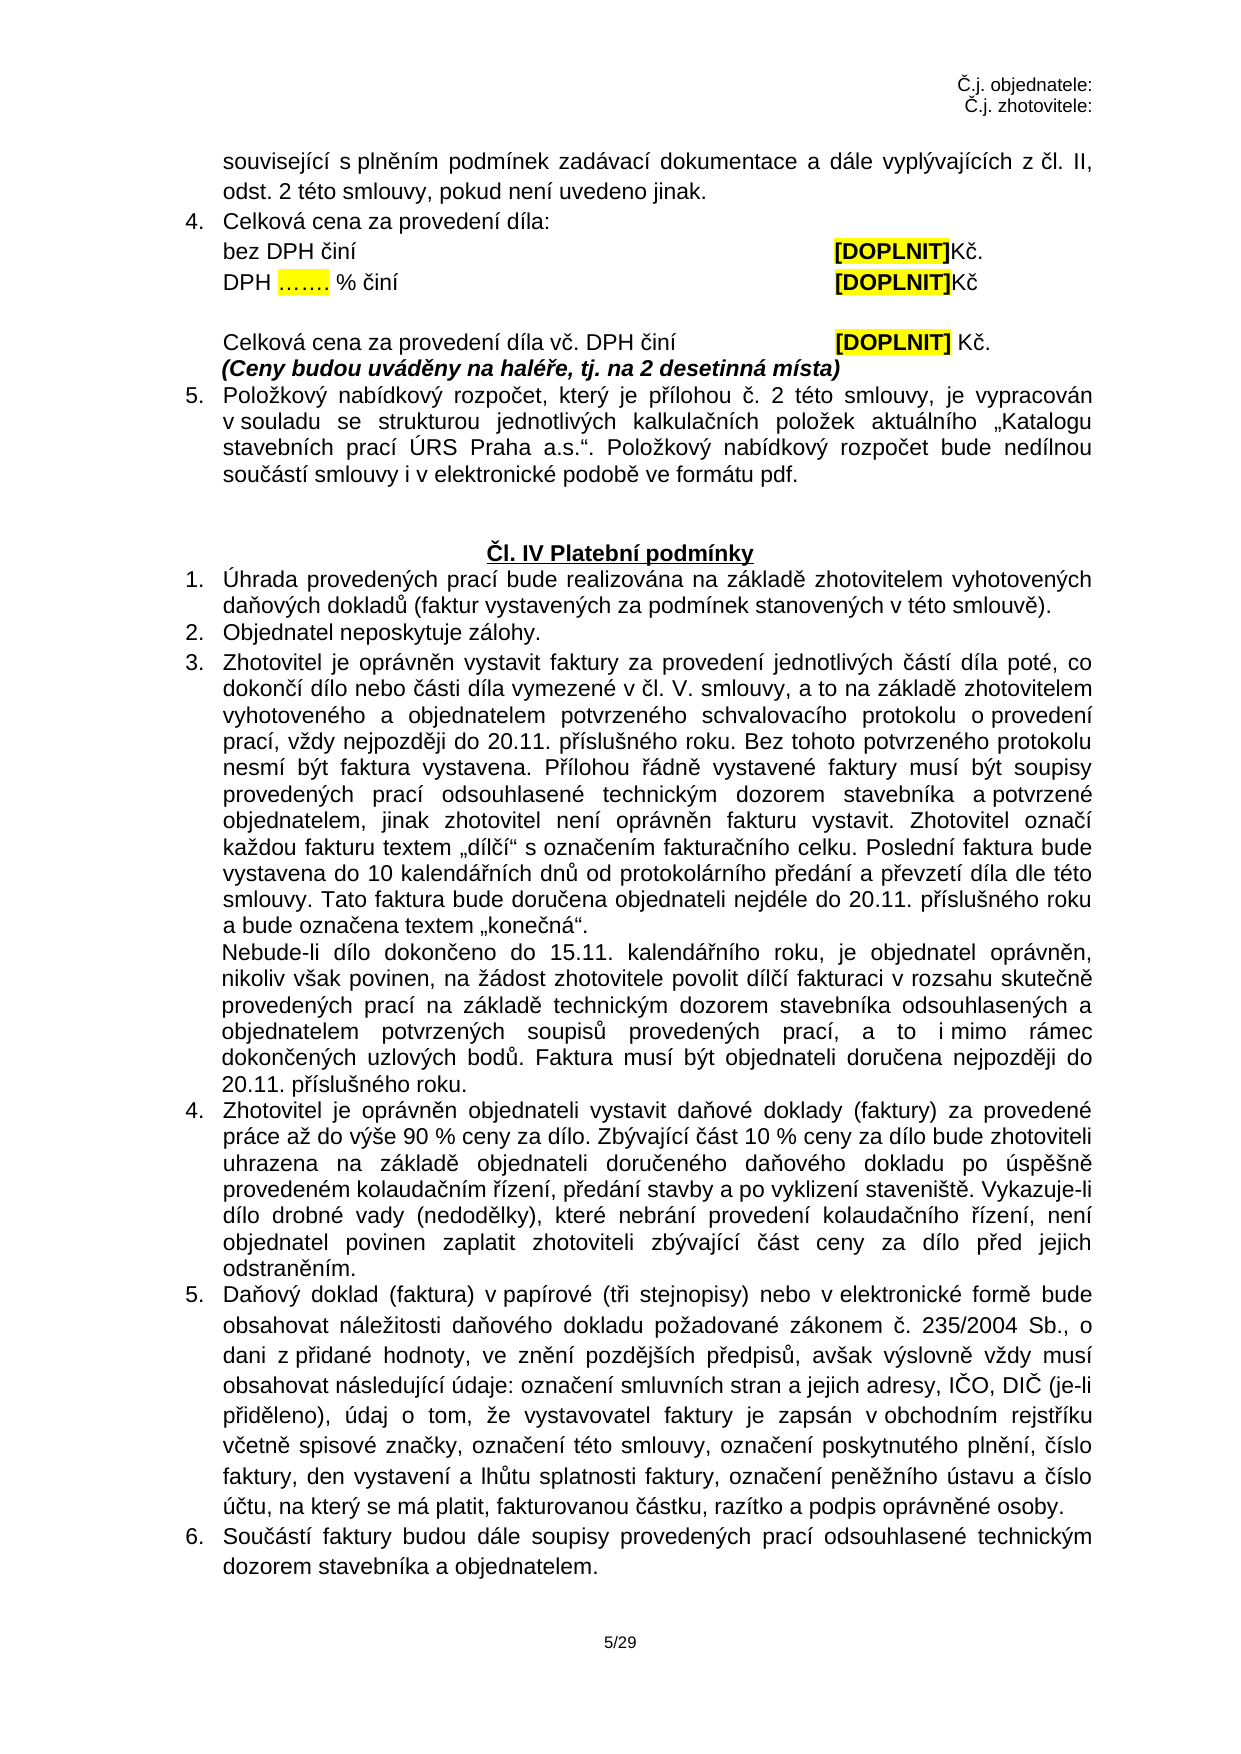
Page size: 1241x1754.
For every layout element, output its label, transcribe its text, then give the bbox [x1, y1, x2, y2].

list Úhrada provedených prací bude realizována na základě zhotovitelem vyhotovených daňových dokladů (faktur vystavených za podmínek stanovených v této smlouvě). [185, 566, 1093, 619]
list Celková cena za provedení díla vč. DPH činí [DOPLNIT] Kč. [951, 329, 1093, 355]
list bez DPH činí [DOPLNIT]Kč. [223, 238, 834, 264]
list Celková cena za provedení díla: [185, 208, 1093, 234]
list Položkový nabídkový rozpočet, který je přílohou č. 2 této smlouvy, je vypracován v souladu se strukturou jednotlivých kalkulačních položek aktuálního „Katalogu stavebních prací ÚRS Praha a.s.“. Položkový nabídkový rozpočet bude nedílnou součástí smlouvy i v elektronické podobě ve formátu pdf. [185, 382, 1093, 487]
text Nebude-li dílo dokončeno do 15.11. kalendářního roku, je objednatel oprávněn, nikoliv však povinen, na žádost zhotovitele povolit dílčí fakturaci v rozsahu skutečně provedených prací na základě technickým dozorem stavebníka odsouhlasených a objednatelem potvrzených soupisů provedených prací, a to i mimo rámec dokončených uzlových bodů. Faktura musí být objednateli doručena nejpozději do 20.11. příslušného roku. [221, 939, 1093, 1097]
list DPH ……. % činí [DOPLNIT]Kč [223, 268, 1093, 325]
text Čl. IV Platební podmínky [148, 540, 1093, 566]
list Zhotovitel je oprávněn vystavit faktury za provedení jednotlivých částí díla poté, co dokončí dílo nebo části díla vymezené v čl. V. smlouvy, a to na základě zhotovitelem vyhotoveného a objednatelem potvrzeného schvalovacího protokolu o provedení prací, vždy nejpozději do 20.11. příslušného roku. Bez tohoto potvrzeného protokolu nesmí být faktura vystavena. Přílohou řádně vystavené faktury musí být soupisy provedených prací odsouhlasené technickým dozorem stavebníka a potvrzené objednatelem, jinak zhotovitel není oprávněn fakturu vystavit. Zhotovitel označí každou fakturu textem „dílčí“ s označením fakturačního celku. Poslední faktura bude vystavena do 10 kalendářních dnů od protokolárního předání a převzetí díla dle této smlouvy. Tato faktura bude doručena objednateli nejdéle do 20.11. příslušného roku a bude označena textem „konečná“. [185, 649, 1093, 939]
list bez DPH činí [DOPLNIT]Kč. [950, 238, 1093, 264]
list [185, 148, 1093, 204]
list Daňový doklad (faktura) v papírové (tři stejnopisy) nebo v elektronické formě bude obsahovat náležitosti daňového dokladu požadované zákonem č. 235/2004 Sb., o dani z přidané hodnoty, ve znění pozdějších předpisů, avšak výslovně vždy musí obsahovat následující údaje: označení smluvních stran a jejich adresy, IČO, DIČ (je-li přiděleno), údaj o tom, že vystavovatel faktury je zapsán v obchodním rejstříku včetně spisové značky, označení této smlouvy, označení poskytnutého plnění, číslo faktury, den vystavení a lhůtu splatnosti faktury, označení peněžního ústavu a číslo účtu, na který se má platit, fakturovanou částku, razítko a podpis oprávněné osoby. [185, 1281, 1093, 1519]
text (Ceny budou uváděny na haléře, tj. na 2 desetinná místa) [148, 355, 1093, 382]
list Součástí faktury budou dále soupisy provedených prací odsouhlasené technickým dozorem stavebníka a objednatelem. [185, 1523, 1093, 1580]
list Celková cena za provedení díla vč. DPH činí [DOPLNIT] Kč. [223, 329, 835, 355]
list Objednatel neposkytuje zálohy. [185, 619, 1093, 645]
list Zhotovitel je oprávněn objednateli vystavit daňové doklady (faktury) za provedené práce až do výše 90 % ceny za dílo. Zbývající část 10 % ceny za dílo bude zhotoviteli uhrazena na základě objednateli doručeného daňového dokladu po úspěšně provedeném kolaudačním řízení, předání stavby a po vyklizení staveniště. Vykazuje-li dílo drobné vady (nedodělky), které nebrání provedení kolaudačního řízení, není objednatel povinen zaplatit zhotoviteli zbývající část ceny za dílo před jejich odstraněním. [185, 1097, 1093, 1281]
